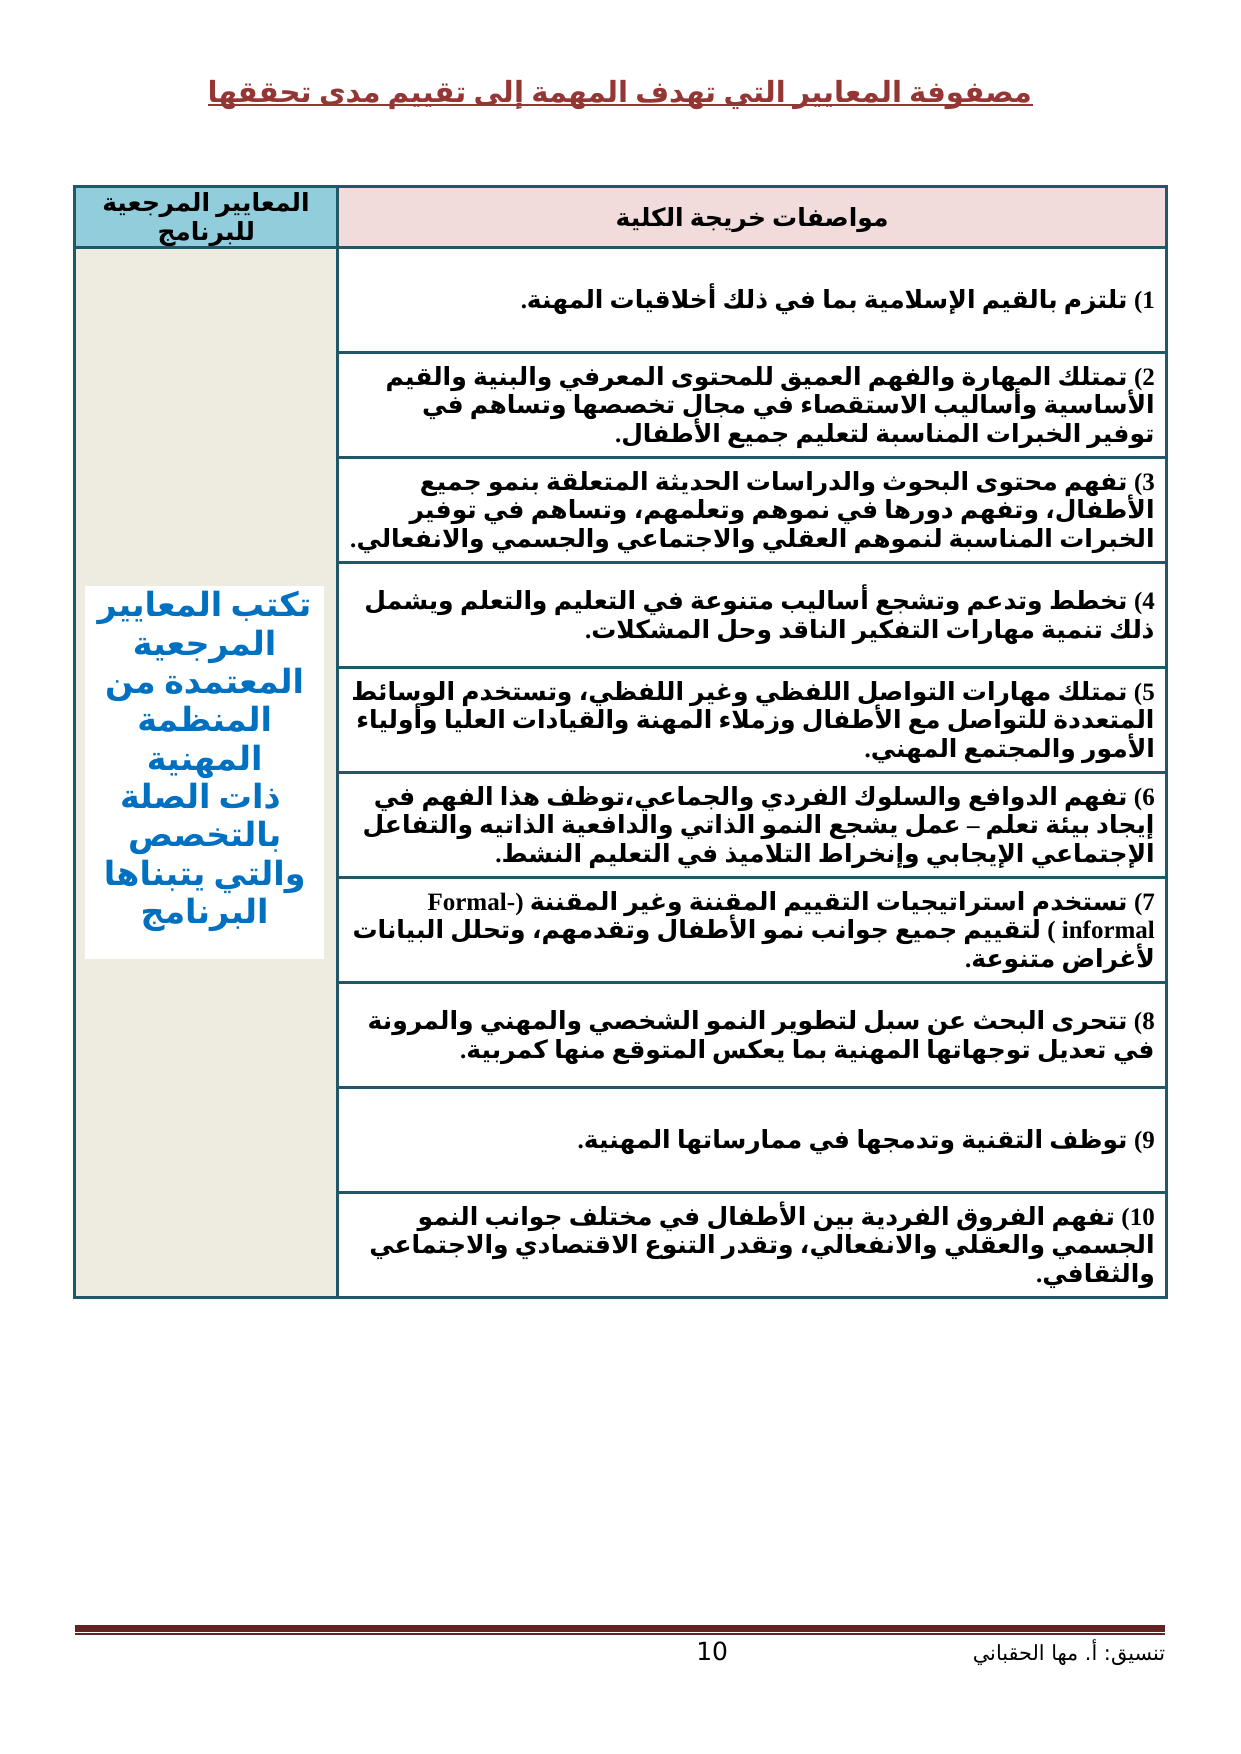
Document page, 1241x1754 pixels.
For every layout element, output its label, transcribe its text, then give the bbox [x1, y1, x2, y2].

table_cell 6) تفهم الدوافع والسلوك الفردي والجماعي،توظف هذا الفهم في إيجاد بيئة تعلم – عمل يشجع النمو الذاتي والدافعية الذاتيه والتفاعل الإجتماعي الإيجابي وإنخراط التلاميذ في التعليم النشط. [339, 774, 1165, 876]
table_header مواصفات خريجة الكلية [339, 188, 1165, 246]
table_cell 5) تمتلك مهارات التواصل اللفظي وغير اللفظي، وتستخدم الوسائط المتعددة للتواصل مع الأطفال وزملاء المهنة والقيادات العليا وأولياء الأمور والمجتمع المهني. [339, 669, 1165, 771]
table_cell 9) توظف التقنية وتدمجها في ممارساتها المهنية. [339, 1089, 1165, 1191]
table_cell 8) تتحرى البحث عن سبل لتطوير النمو الشخصي والمهني والمرونة في تعديل توجهاتها المهنية بما يعكس المتوقع منها كمربية. [339, 984, 1165, 1086]
table_cell 1) تلتزم بالقيم الإسلامية بما في ذلك أخلاقيات المهنة. [339, 249, 1165, 351]
table_cell 3) تفهم محتوى البحوث والدراسات الحديثة المتعلقة بنمو جميع الأطفال، وتفهم دورها في نموهم وتعلمهم، وتساهم في توفير الخبرات المناسبة لنموهم العقلي والاجتماعي والجسمي والانفعالي. [339, 459, 1165, 561]
table_cell 4) تخطط وتدعم وتشجع أساليب متنوعة في التعليم والتعلم ويشمل ذلك تنمية مهارات التفكير الناقد وحل المشكلات. [339, 564, 1165, 666]
table_cell 7) تستخدم استراتيجيات التقييم المقننة وغير المقننة (Formal- informal ) لتقييم جميع جوانب نمو الأطفال وتقدمهم، وتحلل البيانات لأغراض متنوعة. [339, 879, 1165, 981]
table_cell تكتب المعايير المرجعية المعتمدة من المنظمة المهنية ذات الصلة بالتخصص والتي يتبناها البرنامج [76, 249, 336, 1296]
table_cell 10) تفهم الفروق الفردية بين الأطفال في مختلف جوانب النمو الجسمي والعقلي والانفعالي، وتقدر التنوع الاقتصادي والاجتماعي والثقافي. [339, 1194, 1165, 1296]
table_header المعايير المرجعية للبرنامج [76, 188, 336, 246]
table_cell 2) تمتلك المهارة والفهم العميق للمحتوى المعرفي والبنية والقيم الأساسية وأساليب الاستقصاء في مجال تخصصها وتساهم في توفير الخبرات المناسبة لتعليم جميع الأطفال. [339, 354, 1165, 456]
subtitle مصفوفة المعايير التي تهدف المهمة إلى تقييم مدى تحققها [75, 75, 1165, 108]
